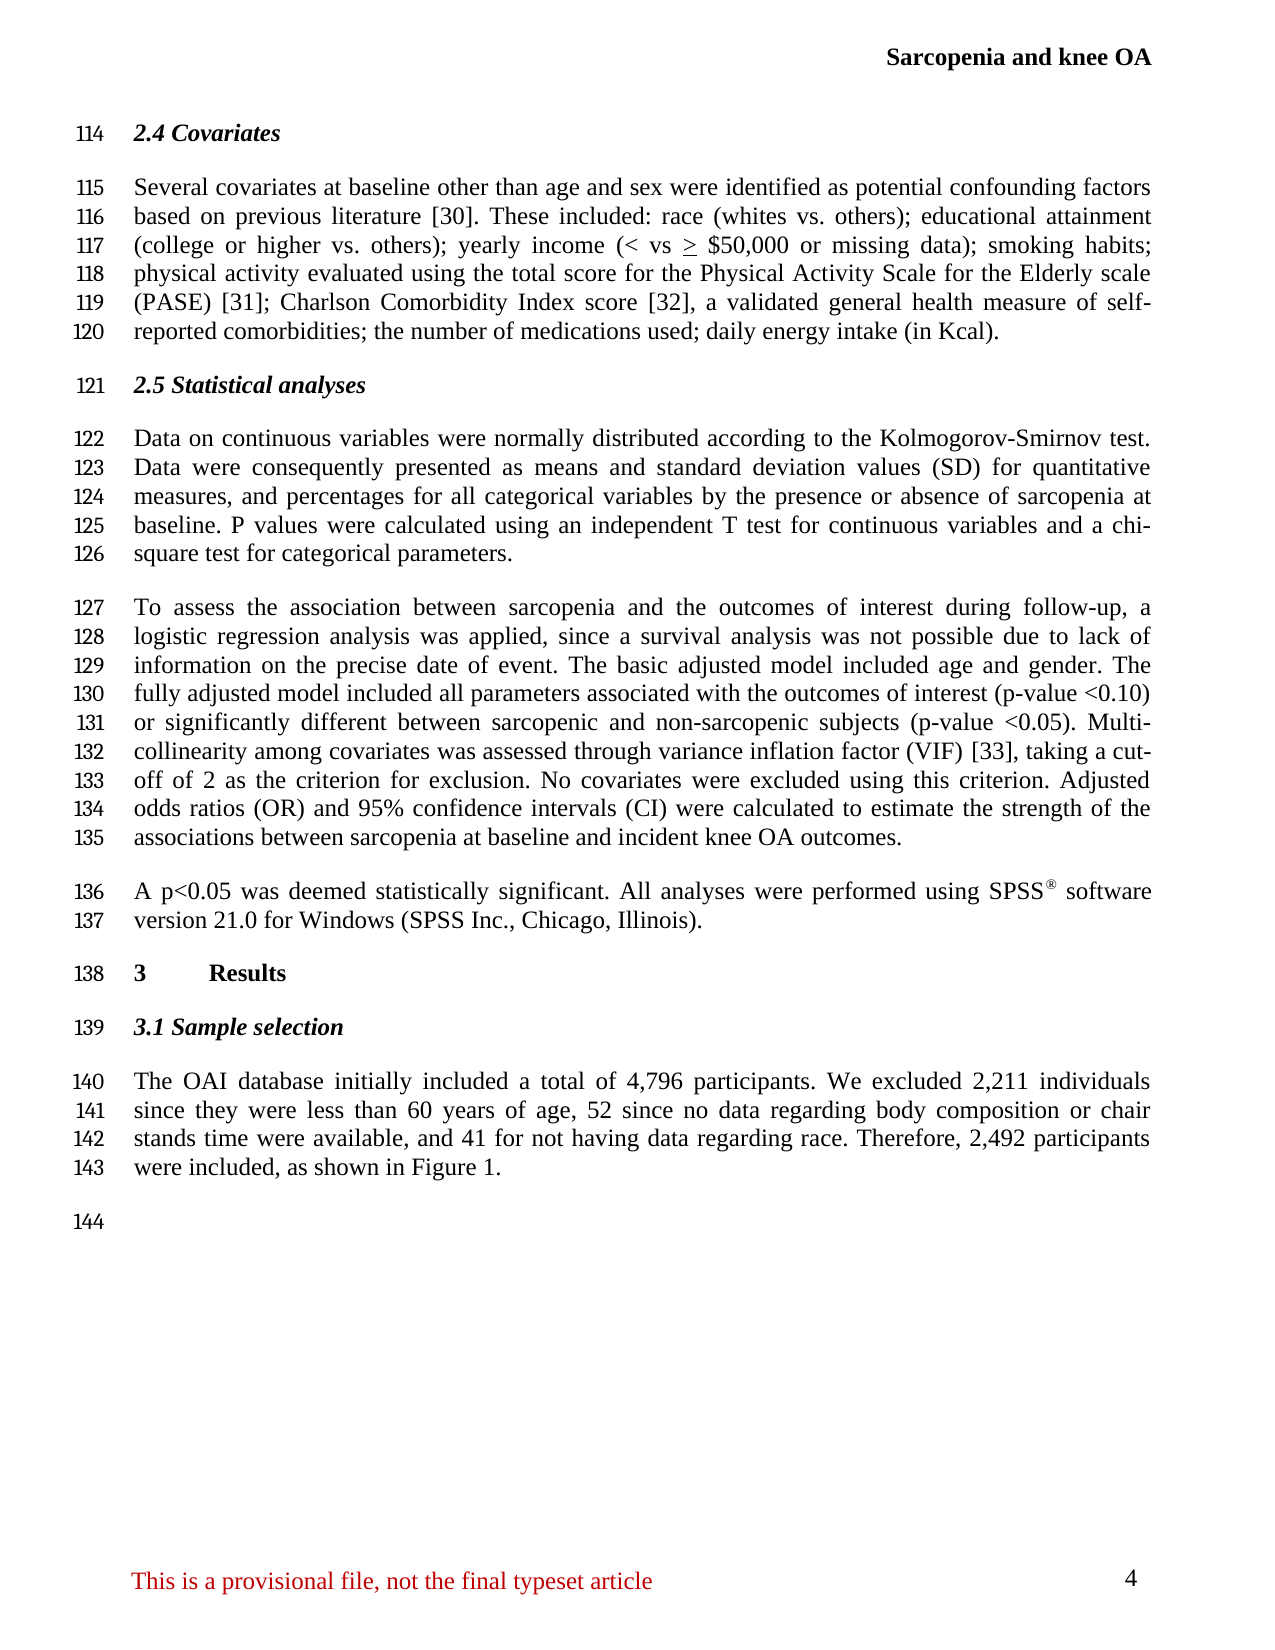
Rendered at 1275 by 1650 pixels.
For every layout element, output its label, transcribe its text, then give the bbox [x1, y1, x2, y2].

text 3 Results [133, 958, 1152, 987]
text 2.4 Covariates [133, 118, 1152, 147]
text The OAI database initially included a total of 4,796 participants. We excluded 2,211 individuals since they were less than 60 years of age, 52 since no data regarding body composition or chair stands time were available, and 41 for not having data regarding race. Therefore, 2,492 participants were included, as shown in Figure 1. [133, 1066, 1152, 1181]
text 3.1 Sample selection [133, 1012, 1152, 1041]
text To assess the association between sarcopenia and the outcomes of interest during follow-up, a logistic regression analysis was applied, since a survival analysis was not possible due to lack of information on the precise date of event. The basic adjusted model included age and gender. The fully adjusted model included all parameters associated with the outcomes of interest (p-value <0.10) or significantly different between sarcopenic and non-sarcopenic subjects (p-value <0.05). Multi-collinearity among covariates was assessed through variance inflation factor (VIF) [33], taking a cut-off of 2 as the criterion for exclusion. No covariates were excluded using this criterion. Adjusted odds ratios (OR) and 95% confidence intervals (CI) were calculated to estimate the strength of the associations between sarcopenia at baseline and incident knee OA outcomes. [133, 592, 1152, 851]
text 2.5 Statistical analyses [133, 370, 1152, 398]
text Data on continuous variables were normally distributed according to the Kolmogorov-Smirnov test. Data were consequently presented as means and standard deviation values (SD) for quantitative measures, and percentages for all categorical variables by the presence or absence of sarcopenia at baseline. P values were calculated using an independent T test for continuous variables and a chi-square test for categorical parameters. [133, 423, 1152, 567]
text A p<0.05 was deemed statistically significant. All analyses were performed using SPSS® software version 21.0 for Windows (SPSS Inc., Chicago, Illinois). [133, 876, 1152, 933]
text Several covariates at baseline other than age and sex were identified as potential confounding factors based on previous literature [30]. These included: race (whites vs. others); educational attainment (college or higher vs. others); yearly income (< vs > $50,000 or missing data); smoking habits; physical activity evaluated using the total score for the Physical Activity Scale for the Elderly scale (PASE) [31]; Charlson Comorbidity Index score [32], a validated general health measure of self-reported comorbidities; the number of medications used; daily energy intake (in Kcal). [133, 172, 1152, 345]
